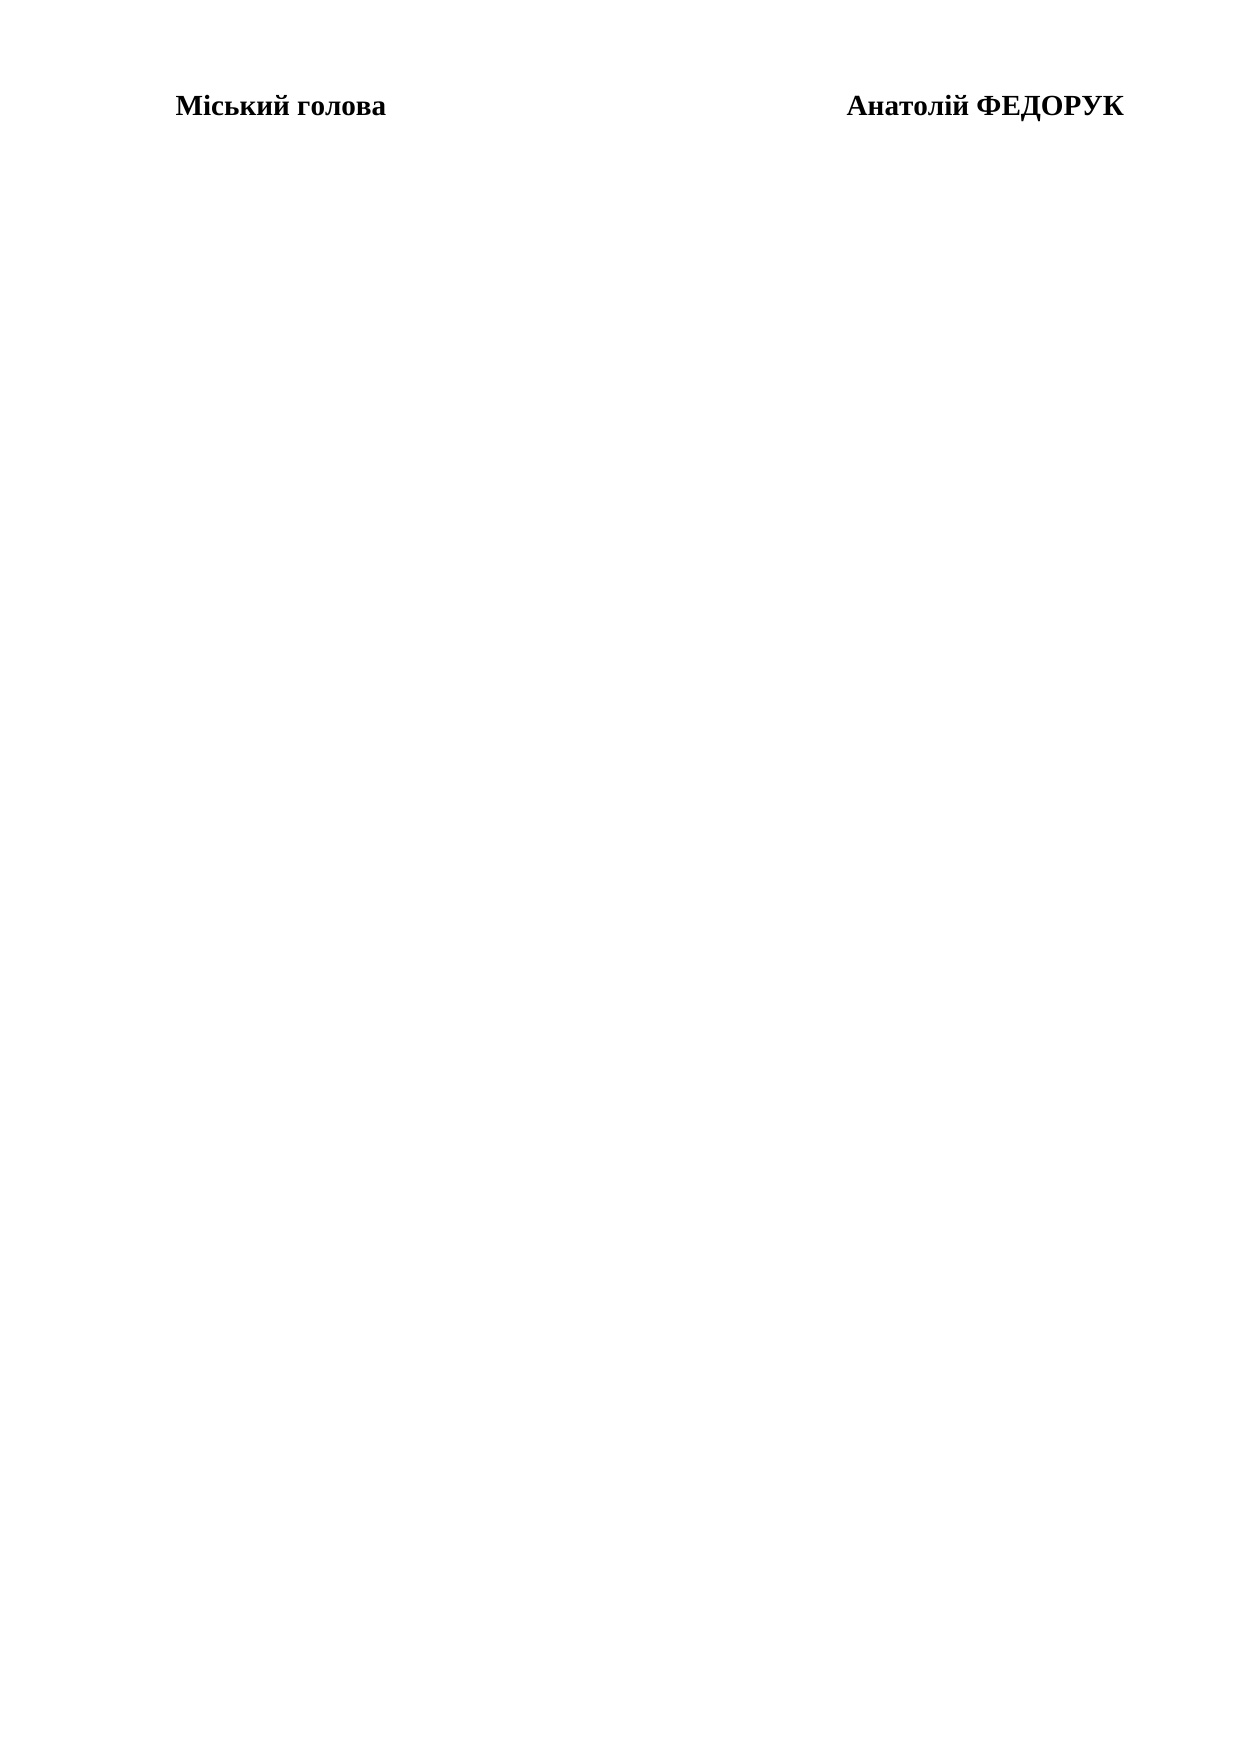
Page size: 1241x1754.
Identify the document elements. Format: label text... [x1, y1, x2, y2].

text Міський голова Анатолій ФЕДОРУК [148, 88, 1152, 122]
